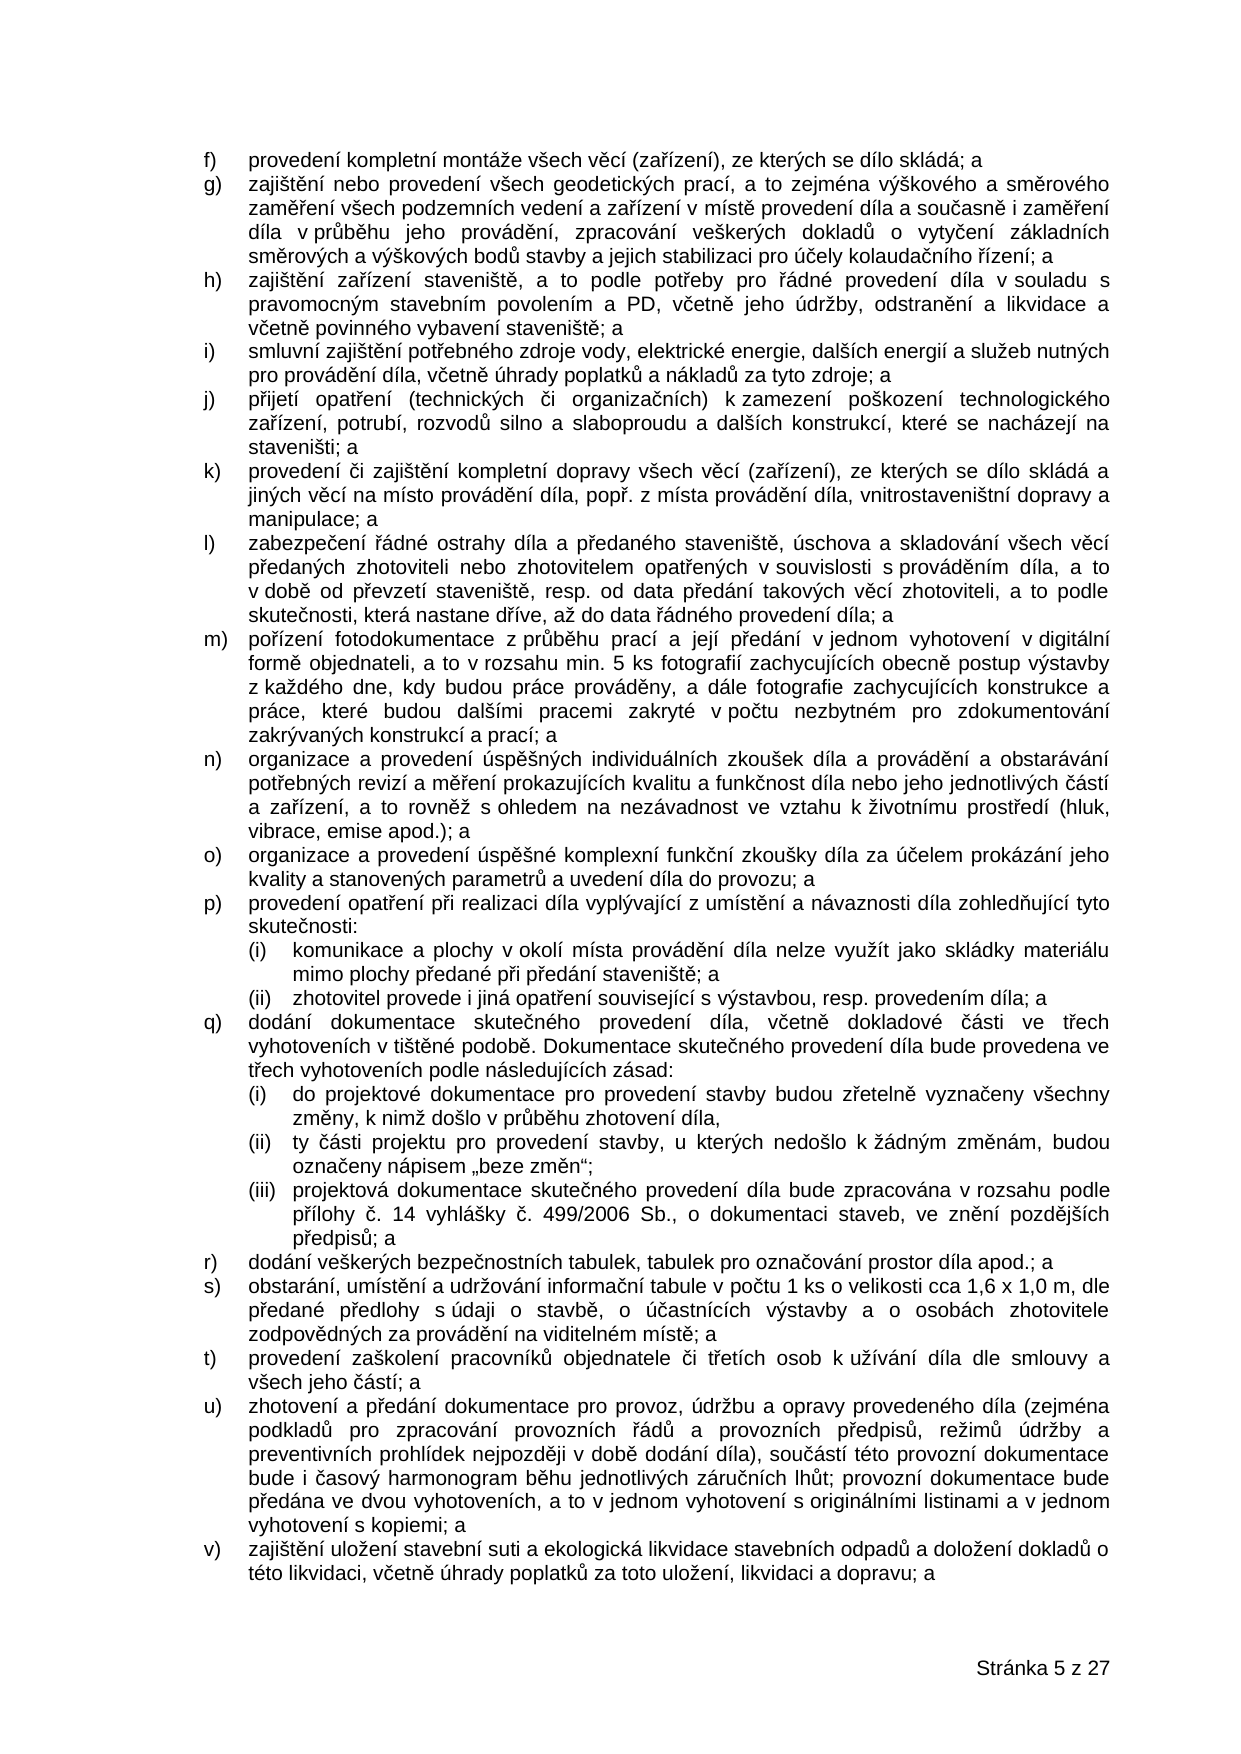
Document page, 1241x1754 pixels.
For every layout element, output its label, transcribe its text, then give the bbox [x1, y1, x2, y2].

list zhotovení a předání dokumentace pro provoz, údržbu a opravy provedeného díla (zejména podkladů pro zpracování provozních řádů a provozních předpisů, režimů údržby a preventivních prohlídek nejpozději v době dodání díla), součástí této provozní dokumentace bude i časový harmonogram běhu jednotlivých záručních lhůt; provozní dokumentace bude předána ve dvou vyhotoveních, a to v jednom vyhotovení s originálními listinami a v jednom vyhotovení s kopiemi; a [204, 1393, 1110, 1537]
list dodání veškerých bezpečnostních tabulek, tabulek pro označování prostor díla apod.; a [204, 1250, 1110, 1274]
list zhotovitel provede i jiná opatření související s výstavbou, resp. provedením díla; a [248, 986, 1110, 1010]
list zabezpečení řádné ostrahy díla a předaného staveniště, úschova a skladování všech věcí předaných zhotoviteli nebo zhotovitelem opatřených v souvislosti s prováděním díla, a to v době od převzetí staveniště, resp. od data předání takových věcí zhotoviteli, a to podle skutečnosti, která nastane dříve, až do data řádného provedení díla; a [204, 531, 1110, 627]
list smluvní zajištění potřebného zdroje vody, elektrické energie, dalších energií a služeb nutných pro provádění díla, včetně úhrady poplatků a nákladů za tyto zdroje; a [204, 339, 1110, 387]
list provedení či zajištění kompletní dopravy všech věcí (zařízení), ze kterých se dílo skládá a jiných věcí na místo provádění díla, popř. z místa provádění díla, vnitrostaveništní dopravy a manipulace; a [204, 459, 1110, 531]
list do projektové dokumentace pro provedení stavby budou zřetelně vyznačeny všechny změny, k nimž došlo v průběhu zhotovení díla, [248, 1082, 1110, 1130]
list zajištění nebo provedení všech geodetických prací, a to zejména výškového a směrového zaměření všech podzemních vedení a zařízení v místě provedení díla a současně i zaměření díla v průběhu jeho provádění, zpracování veškerých dokladů o vytyčení základních směrových a výškových bodů stavby a jejich stabilizaci pro účely kolaudačního řízení; a [204, 172, 1110, 267]
list zajištění zařízení staveniště, a to podle potřeby pro řádné provedení díla v souladu s pravomocným stavebním povolením a PD, včetně jeho údržby, odstranění a likvidace a včetně povinného vybavení staveniště; a [204, 267, 1110, 339]
list organizace a provedení úspěšné komplexní funkční zkoušky díla za účelem prokázání jeho kvality a stanovených parametrů a uvedení díla do provozu; a [204, 842, 1110, 890]
list pořízení fotodokumentace z průběhu prací a její předání v jednom vyhotovení v digitální formě objednateli, a to v rozsahu min. 5 ks fotografií zachycujících obecně postup výstavby z každého dne, kdy budou práce prováděny, a dále fotografie zachycujících konstrukce a práce, které budou dalšími pracemi zakryté v počtu nezbytném pro zdokumentování zakrývaných konstrukcí a prací; a [204, 627, 1110, 747]
list komunikace a plochy v okolí místa provádění díla nelze využít jako skládky materiálu mimo plochy předané při předání staveniště; a [248, 938, 1110, 986]
list ty části projektu pro provedení stavby, u kterých nedošlo k žádným změnám, budou označeny nápisem „beze změn“; [248, 1130, 1110, 1178]
list přijetí opatření (technických či organizačních) k zamezení poškození technologického zařízení, potrubí, rozvodů silno a slaboproudu a dalších konstrukcí, které se nacházejí na staveništi; a [204, 387, 1110, 459]
list obstarání, umístění a udržování informační tabule v počtu 1 ks o velikosti cca 1,6 x 1,0 m, dle předané předlohy s údaji o stavbě, o účastnících výstavby a o osobách zhotovitele zodpovědných za provádění na viditelném místě; a [204, 1274, 1110, 1346]
list projektová dokumentace skutečného provedení díla bude zpracována v rozsahu podle přílohy č. 14 vyhlášky č. 499/2006 Sb., o dokumentaci staveb, ve znění pozdějších předpisů; a [248, 1178, 1110, 1250]
list dodání dokumentace skutečného provedení díla, včetně dokladové části ve třech vyhotoveních v tištěné podobě. Dokumentace skutečného provedení díla bude provedena ve třech vyhotoveních podle následujících zásad: [204, 1010, 1110, 1082]
list provedení zaškolení pracovníků objednatele či třetích osob k užívání díla dle smlouvy a všech jeho částí; a [204, 1346, 1110, 1393]
list provedení opatření při realizaci díla vyplývající z umístění a návaznosti díla zohledňující tyto skutečnosti: [204, 890, 1110, 938]
list zajištění uložení stavební suti a ekologická likvidace stavebních odpadů a doložení dokladů o této likvidaci, včetně úhrady poplatků za toto uložení, likvidaci a dopravu; a [204, 1537, 1110, 1585]
list organizace a provedení úspěšných individuálních zkoušek díla a provádění a obstarávání potřebných revizí a měření prokazujících kvalitu a funkčnost díla nebo jeho jednotlivých částí a zařízení, a to rovněž s ohledem na nezávadnost ve vztahu k životnímu prostředí (hluk, vibrace, emise apod.); a [204, 747, 1110, 842]
list provedení kompletní montáže všech věcí (zařízení), ze kterých se dílo skládá; a [204, 148, 1110, 172]
